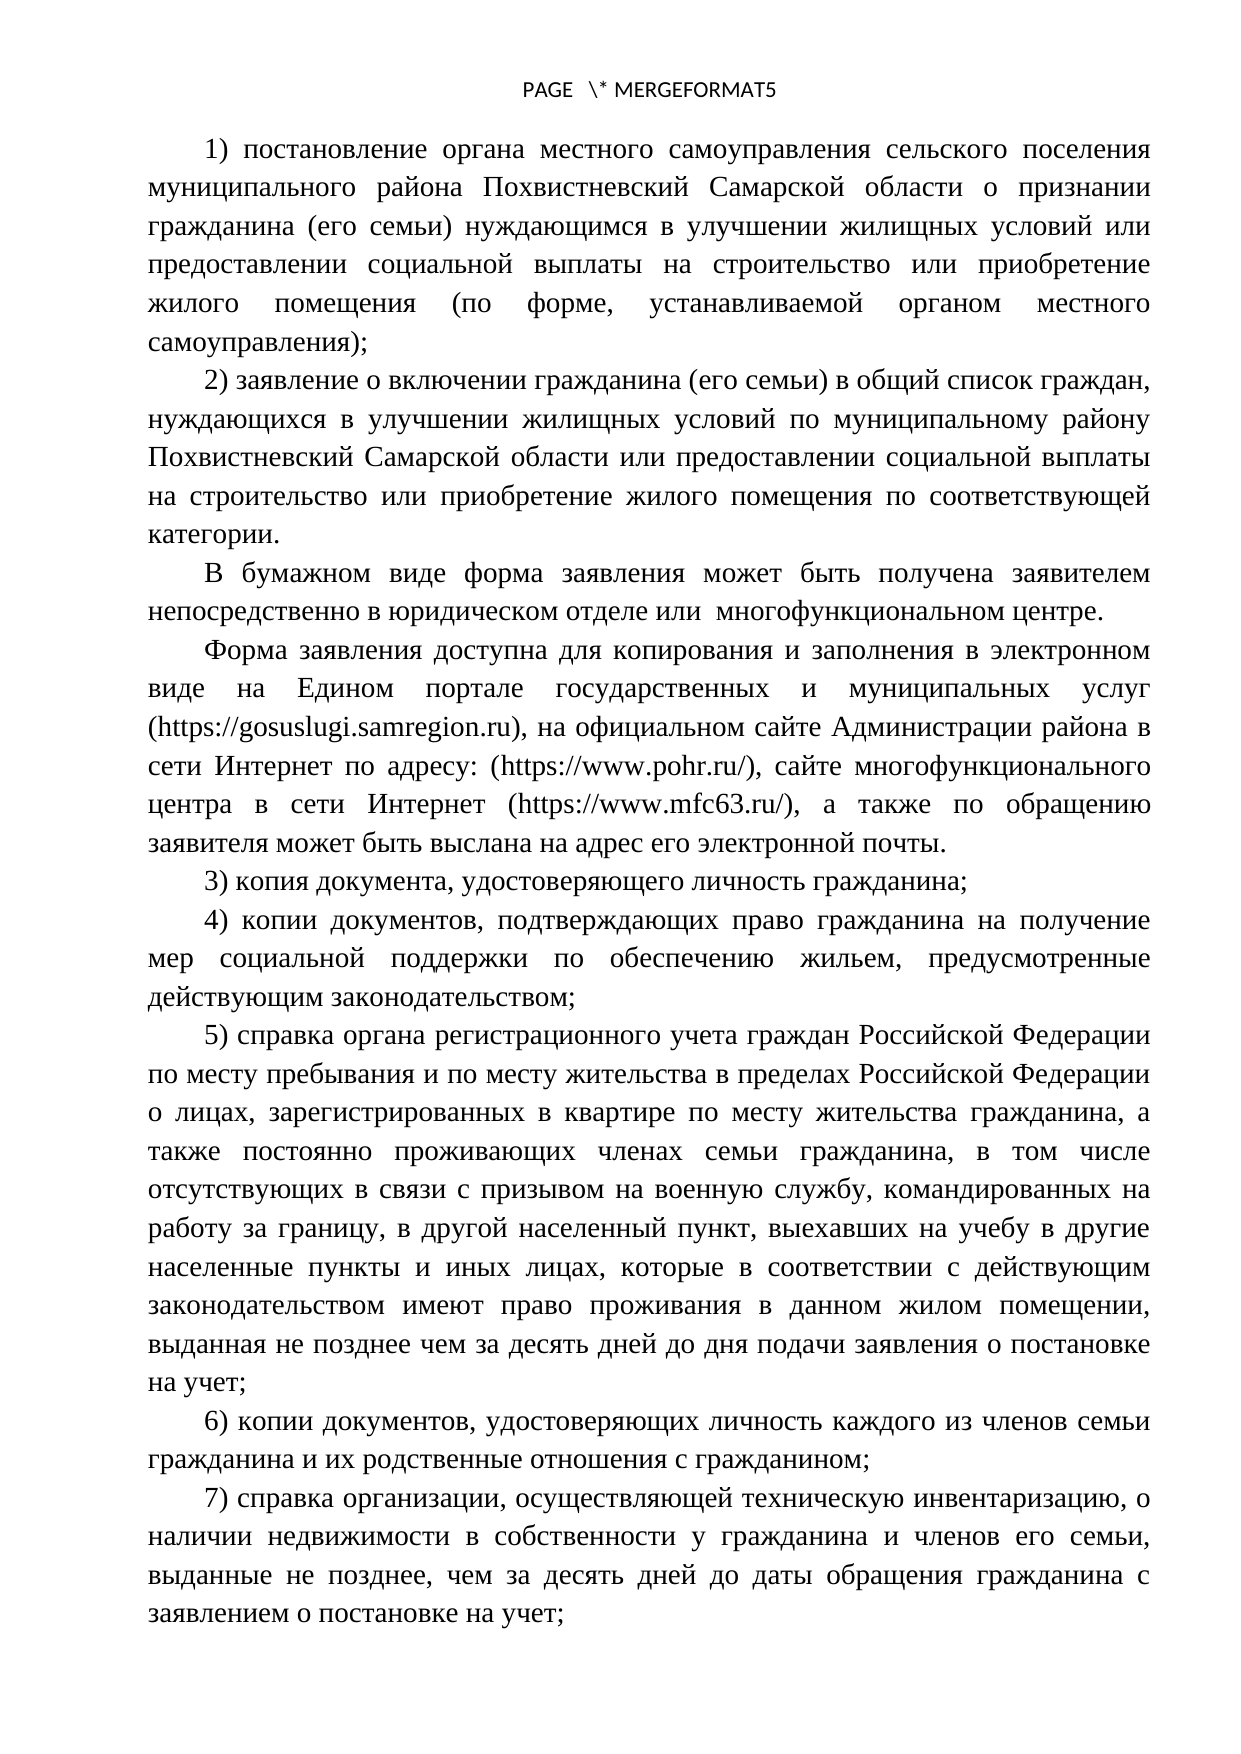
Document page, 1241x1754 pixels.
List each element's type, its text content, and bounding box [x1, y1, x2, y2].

text 5) справка органа регистрационного учета граждан Российской Федерации по месту пребывания и по месту жительства в пределах Российской Федерации о лицах, зарегистрированных в квартире по месту жительства гражданина, а также постоянно проживающих членах семьи гражданина, в том числе отсутствующих в связи с призывом на военную службу, командированных на работу за границу, в другой населенный пункт, выехавших на учебу в другие населенные пункты и иных лицах, которые в соответствии с действующим законодательством имеют право проживания в данном жилом помещении, выданная не позднее чем за десять дней до дня подачи заявления о постановке на учет; [148, 1017, 1152, 1398]
text Форма заявления доступна для копирования и заполнения в электронном виде на Едином портале государственных и муниципальных услуг (https://gosuslugi.samregion.ru), на официальном сайте Администрации района в сети Интернет по адресу: (https://www.pohr.ru/), сайте многофункционального центра в сети Интернет (https://www.mfc63.ru/), а также по обращению заявителя может быть выслана на адрес его электронной почты. [148, 632, 1152, 858]
text В бумажном виде форма заявления может быть получена заявителем непосредственно в юридическом отделе или многофункциональном центре. [148, 555, 1152, 627]
text 1) постановление органа местного самоуправления сельского поселения муниципального района Похвистневский Самарской области о признании гражданина (его семьи) нуждающимся в улучшении жилищных условий или предоставлении социальной выплаты на строительство или приобретение жилого помещения (по форме, устанавливаемой органом местного самоуправления); [148, 131, 1152, 357]
text 7) справка организации, осуществляющей техническую инвентаризацию, о наличии недвижимости в собственности у гражданина и членов его семьи, выданные не позднее, чем за десять дней до даты обращения гражданина с заявлением о постановке на учет; [148, 1480, 1152, 1629]
text 2) заявление о включении гражданина (его семьи) в общий список граждан, нуждающихся в улучшении жилищных условий по муниципальному району Похвистневский Самарской области или предоставлении социальной выплаты на строительство или приобретение жилого помещения по соответствующей категории. [148, 362, 1152, 550]
text 6) копии документов, удостоверяющих личность каждого из членов семьи гражданина и их родственные отношения с гражданином; [148, 1403, 1152, 1475]
text 3) копия документа, удостоверяющего личность гражданина; [148, 863, 1152, 897]
text 4) копии документов, подтверждающих право гражданина на получение мер социальной поддержки по обеспечению жильем, предусмотренные действующим законодательством; [148, 902, 1152, 1012]
